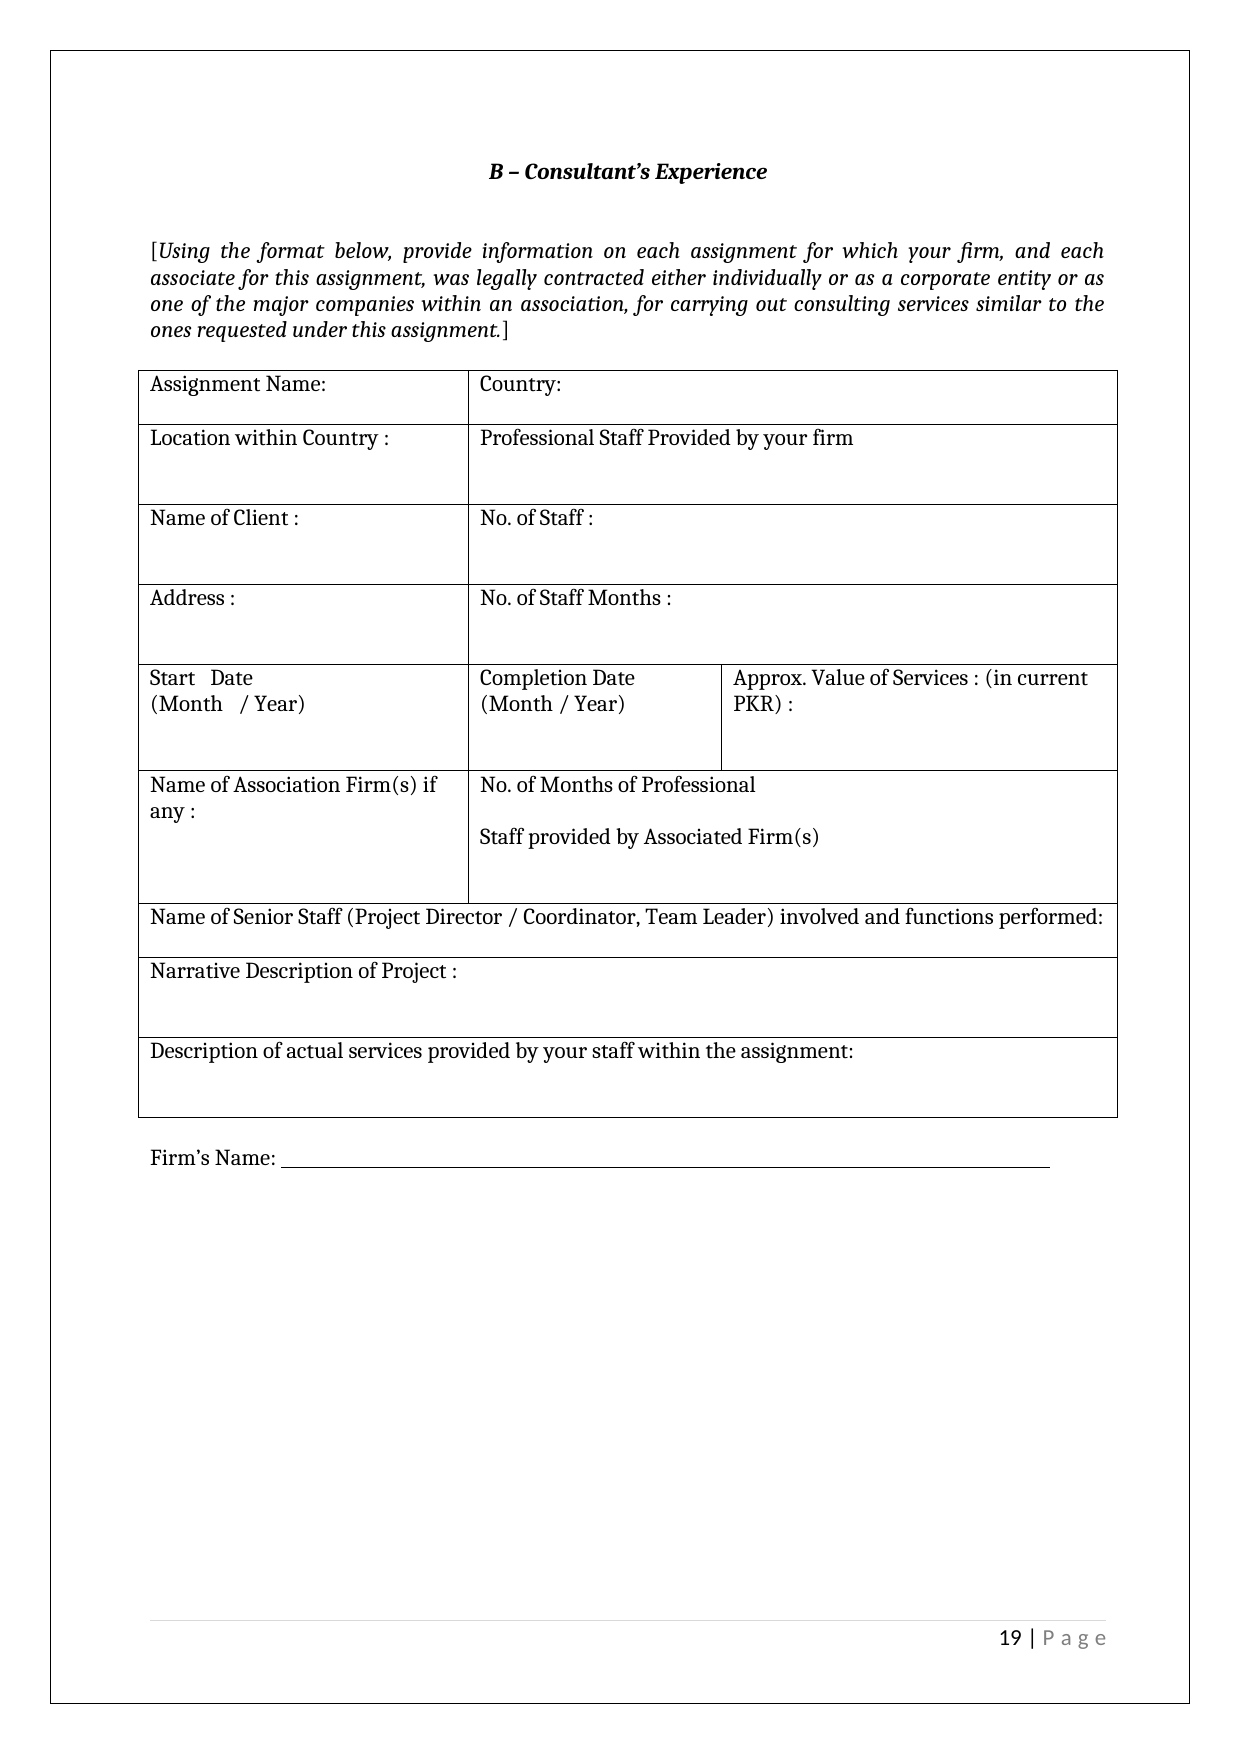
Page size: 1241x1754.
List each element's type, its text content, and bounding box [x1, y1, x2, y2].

table_cell Name of Association Firm(s) if any : [139, 771, 468, 903]
table_cell Completion Date (Month / Year) [469, 665, 721, 770]
table_header Assignment Name: [139, 371, 468, 423]
text Firm’s Name: [150, 1144, 1106, 1171]
table_cell Name of Client : [139, 505, 468, 584]
table_cell Location within Country : [139, 425, 468, 504]
table_cell No. of Months of Professional Staff provided by Associated Firm(s) [469, 771, 1117, 903]
table_cell Description of actual services provided by your staff within the assignment: [139, 1038, 1117, 1117]
table_cell Approx. Value of Services : (in current PKR) : [722, 665, 1117, 770]
table_cell Professional Staff Provided by your firm [469, 425, 1117, 504]
table_cell Address : [139, 585, 468, 664]
table_cell No. of Staff Months : [469, 585, 1117, 664]
table_cell Start Date (Month / Year) [139, 665, 468, 770]
table_cell No. of Staff : [469, 505, 1117, 584]
text [Using the format below, provide information on each assignment for which your firm, and each associate for this assignment, was legally contracted either individually or as a corporate entity or as one of the major companies within an association, for carrying out consulting services similar to the ones requested under this assignment.] [150, 238, 1106, 343]
table_cell Name of Senior Staff (Project Director / Coordinator, Team Leader) involved and functions performed: [139, 904, 1117, 957]
table_cell Narrative Description of Project : [139, 958, 1117, 1037]
table_header Country: [469, 371, 1117, 423]
text B – Consultant’s Experience [150, 159, 1106, 185]
